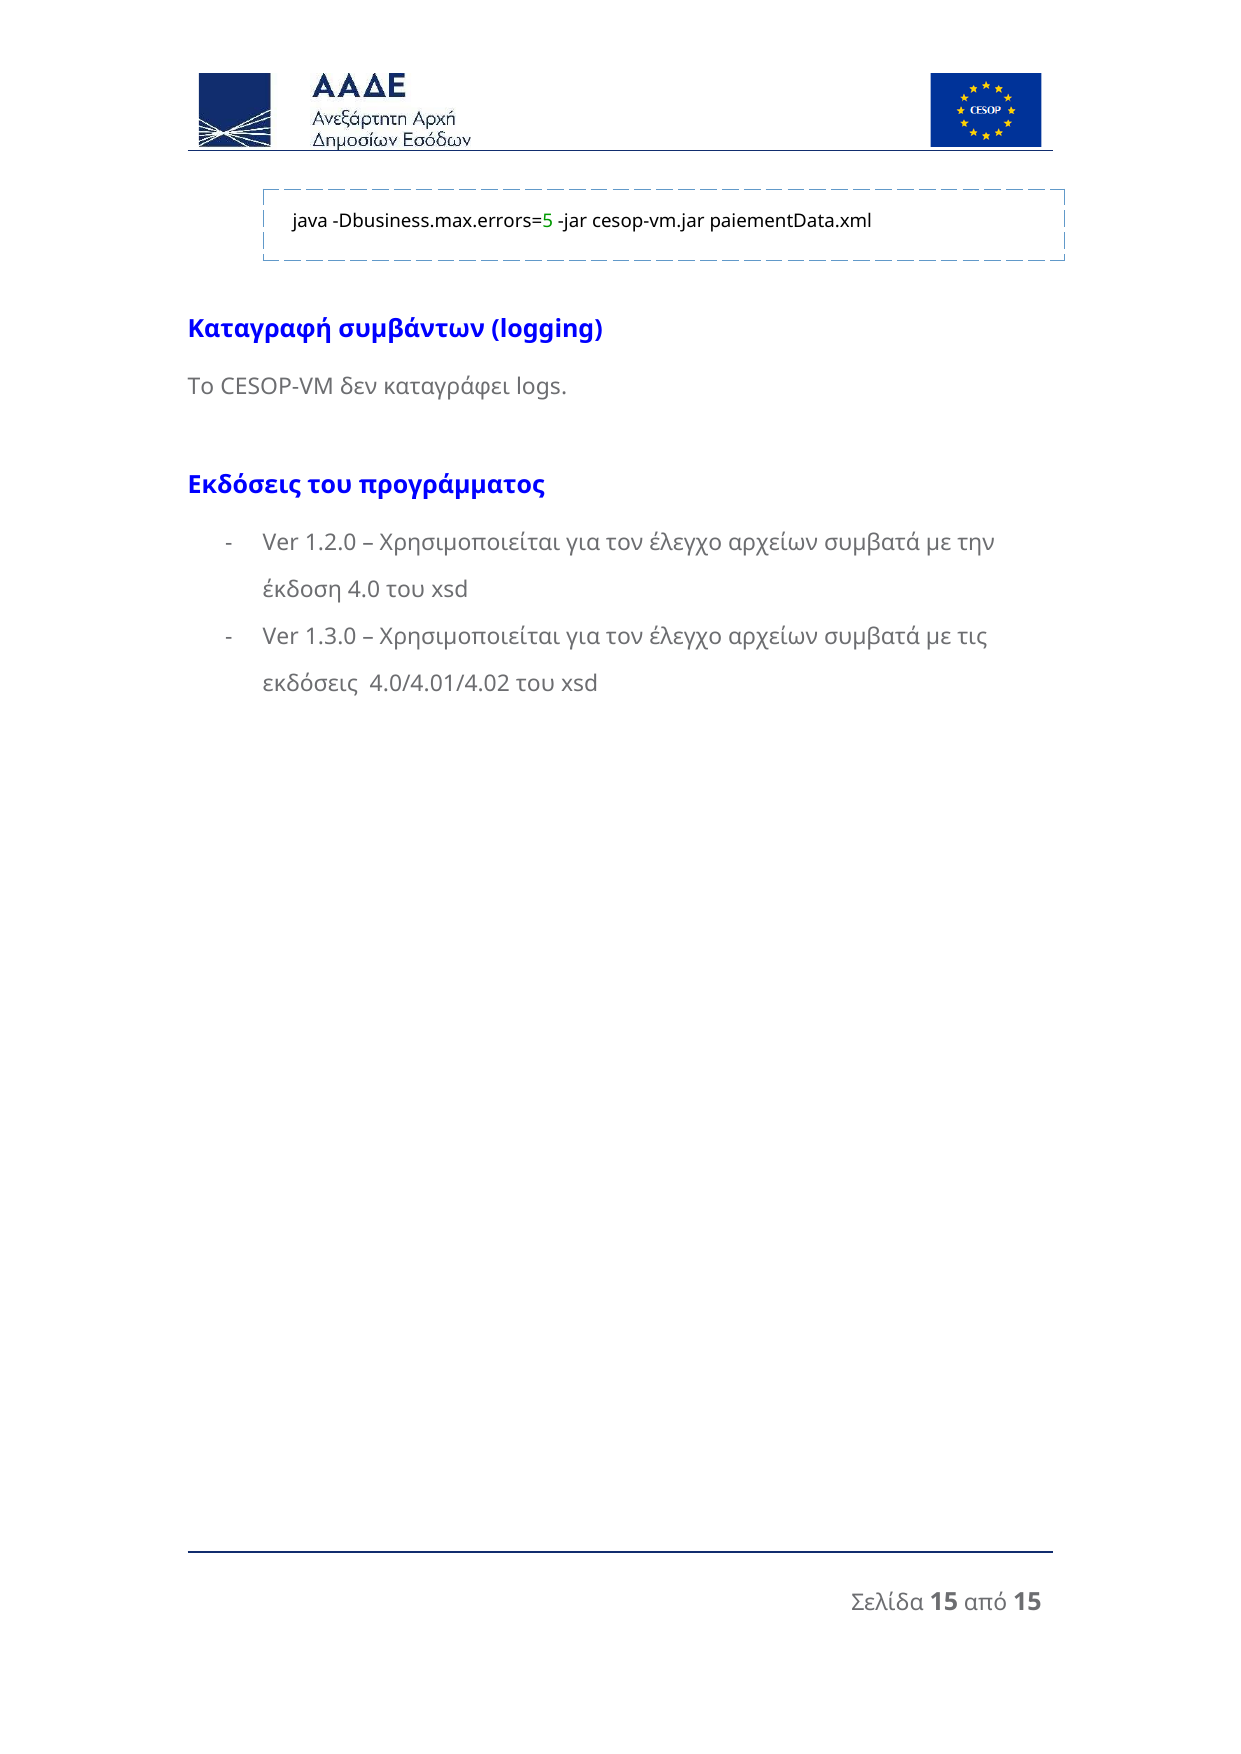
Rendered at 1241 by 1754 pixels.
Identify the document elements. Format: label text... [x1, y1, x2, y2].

table_header java -Dbusiness.max.errors=5 -jar cesop-vm.jar paiementData.xml [263, 189, 1065, 260]
list Ver 1.2.0 – Χρησιμοποιείται για τον έλεγχο αρχείων συμβατά με την έκδοση 4.0 του xsd [225, 526, 1053, 604]
picture [930, 73, 1042, 147]
picture [198, 73, 471, 150]
list Ver 1.3.0 – Χρησιμοποιείται για τον έλεγχο αρχείων συμβατά με τις εκδόσεις 4.0/4.01/4.02 του xsd [225, 620, 1053, 698]
subtitle Καταγραφή συμβάντων (logging) [187, 311, 1053, 345]
text Το CESOP-VM δεν καταγράφει logs. [187, 370, 1053, 401]
subtitle Εκδόσεις του προγράμματος [187, 467, 1053, 501]
